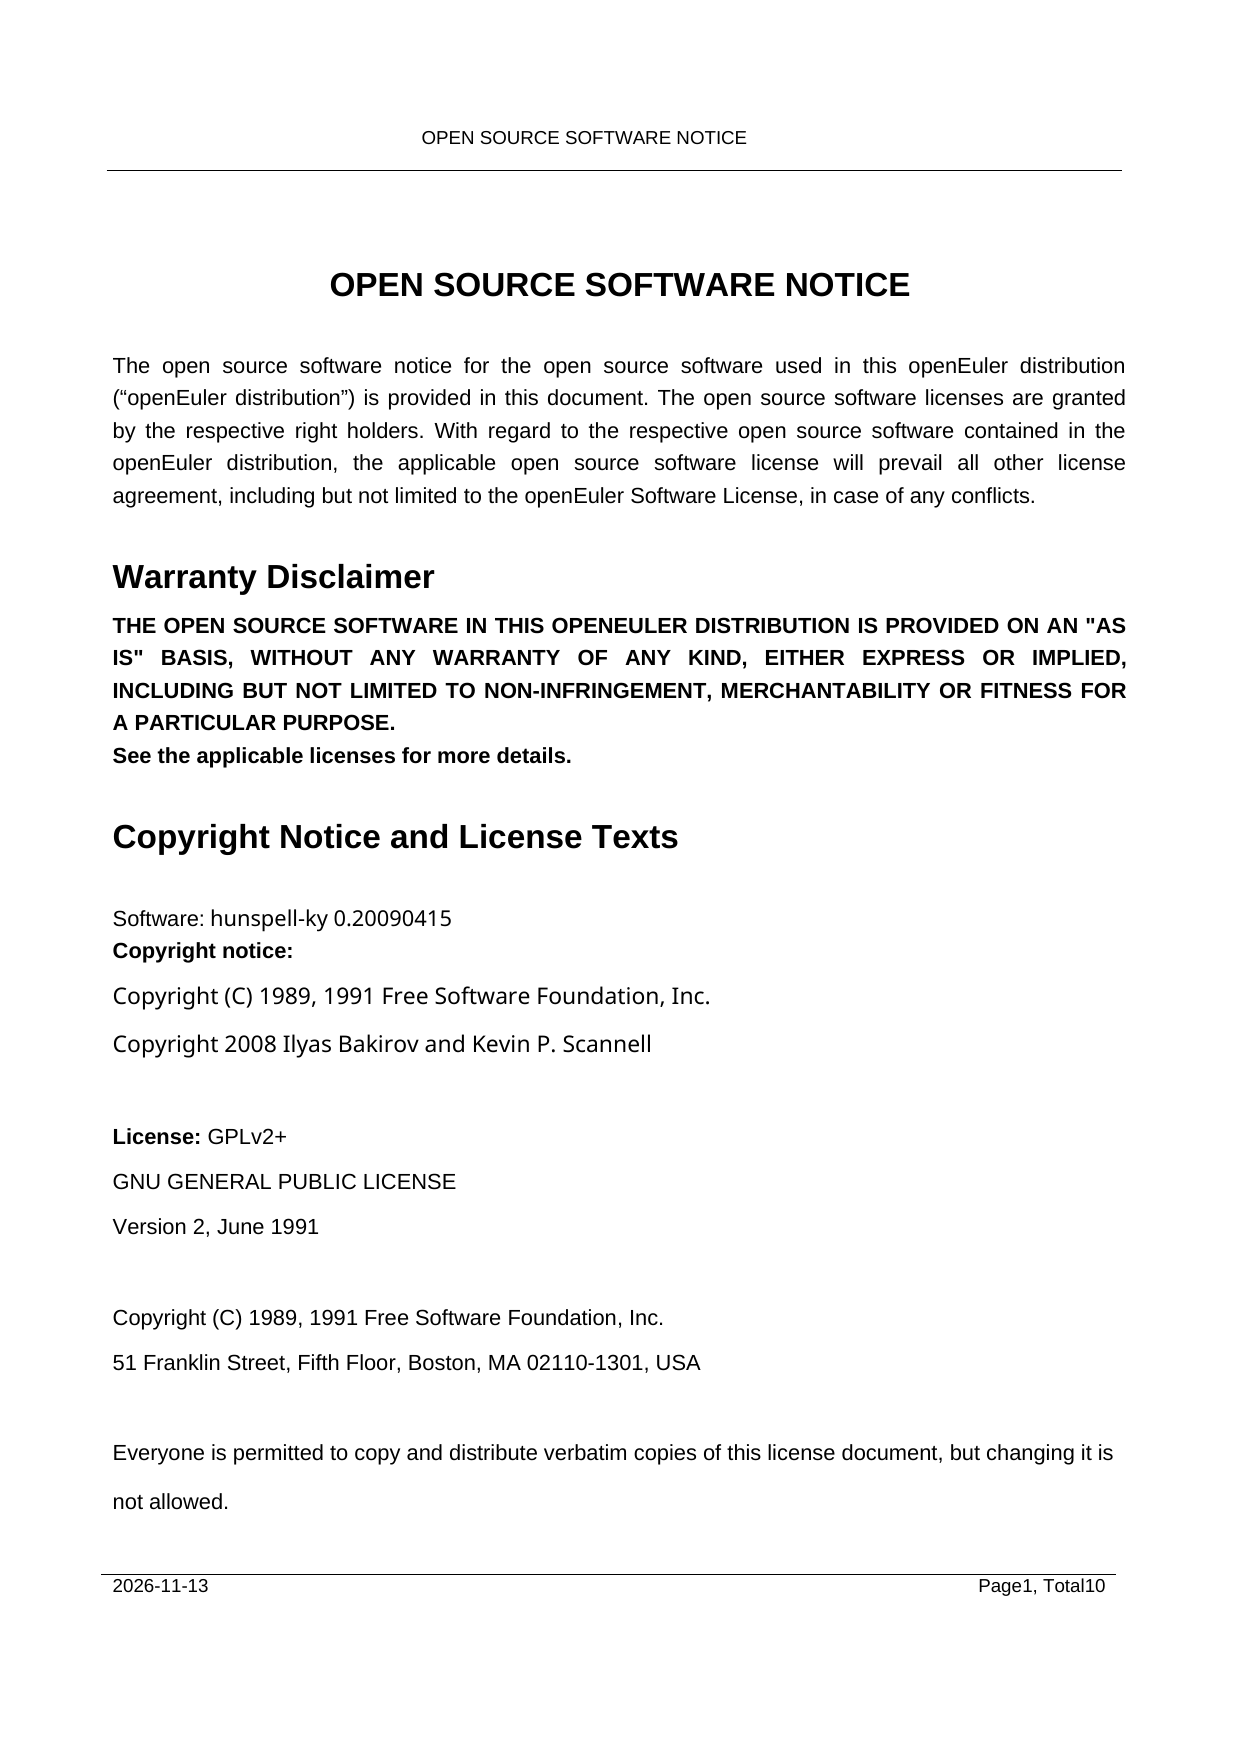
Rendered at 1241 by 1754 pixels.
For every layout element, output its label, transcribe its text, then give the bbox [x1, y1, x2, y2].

text Copyright 2008 Ilyas Bakirov and Kevin P. Scannell [112, 1027, 1128, 1060]
text Copyright notice: [112, 934, 1128, 966]
text GNU GENERAL PUBLIC LICENSE [112, 1166, 1128, 1198]
text OPEN SOURCE SOFTWARE NOTICE [112, 251, 1128, 316]
text THE OPEN SOURCE SOFTWARE IN THIS OPENEULER DISTRIBUTION IS PROVIDED ON AN "AS IS" BASIS, WITHOUT ANY WARRANTY OF ANY KIND, EITHER EXPRESS OR IMPLIED, INCLUDING BUT NOT LIMITED TO NON-INFRINGEMENT, MERCHANTABILITY OR FITNESS FOR A PARTICULAR PURPOSE. See the applicable licenses for more details. [112, 609, 1128, 771]
text 51 Franklin Street, Fifth Floor, Boston, MA 02110-1301, USA [112, 1346, 1128, 1378]
text Version 2, June 1991 [112, 1211, 1128, 1243]
text The open source software notice for the open source software used in this openEuler distribution (“openEuler distribution”) is provided in this document. The open source software licenses are granted by the respective right holders. With regard to the respective open source software contained in the openEuler distribution, the applicable open source software license will prevail all other license agreement, including but not limited to the openEuler Software License, in case of any conflicts. [112, 349, 1128, 511]
text Everyone is permitted to copy and distribute verbatim copies of this license document, but changing it is not allowed. [112, 1436, 1128, 1517]
text Warranty Disclaimer [112, 544, 1128, 609]
text Software: hunspell-ky 0.20090415 [112, 901, 1128, 934]
text Copyright (C) 1989, 1991 Free Software Foundation, Inc. [112, 979, 1128, 1012]
text Copyright Notice and License Texts [112, 804, 1128, 869]
text Copyright (C) 1989, 1991 Free Software Foundation, Inc. [112, 1301, 1128, 1333]
text License: GPLv2+ [112, 1120, 1128, 1153]
